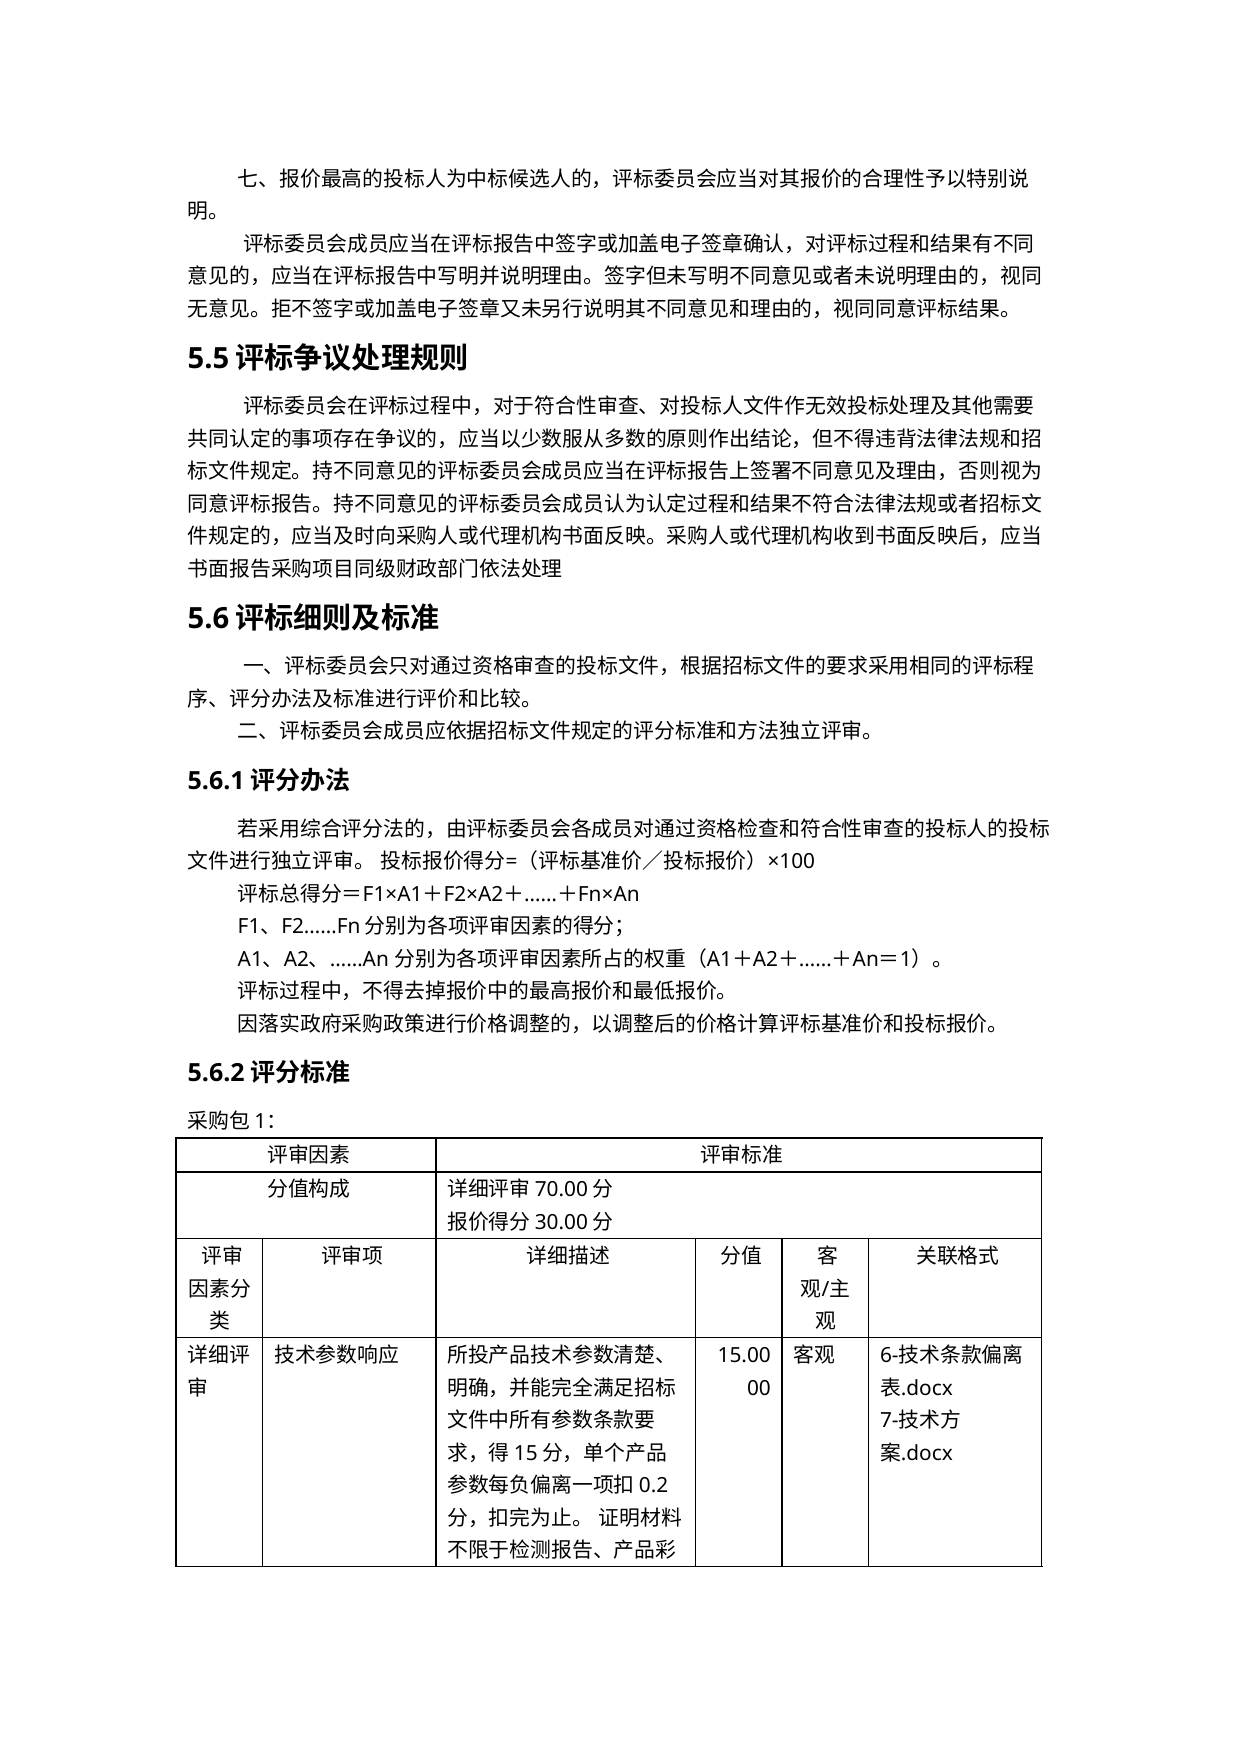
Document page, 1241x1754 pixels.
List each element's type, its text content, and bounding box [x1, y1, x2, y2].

text F1、F2……Fn分别为各项评审因素的得分； [187, 909, 1053, 942]
text 若采用综合评分法的，由评标委员会各成员对通过资格检查和符合性审查的投标人的投标文件进行独立评审。 投标报价得分=（评标基准价／投标报价）×100 [187, 812, 1053, 877]
text 评标委员会在评标过程中，对于符合性审查、对投标人文件作无效投标处理及其他需要共同认定的事项存在争议的，应当以少数服从多数的原则作出结论，但不得违背法律法规和招标文件规定。持不同意见的评标委员会成员应当在评标报告上签署不同意见及理由，否则视为同意评标报告。持不同意见的评标委员会成员认为认定过程和结果不符合法律法规或者招标文件规定的，应当及时向采购人或代理机构书面反映。采购人或代理机构收到书面反映后，应当书面报告采购项目同级财政部门依法处理 [187, 389, 1053, 584]
table_cell 15.0000 [696, 1338, 781, 1566]
text 七、报价最高的投标人为中标候选人的，评标委员会应当对其报价的合理性予以特别说明。 [187, 162, 1053, 227]
table_cell 详细描述 [437, 1239, 695, 1337]
text 因落实政府采购政策进行价格调整的，以调整后的价格计算评标基准价和投标报价。 [187, 1007, 1053, 1039]
table_cell 技术参数响应 [263, 1338, 435, 1566]
table_cell 评审因素分类 [177, 1239, 262, 1337]
table_cell 详细评审70.00分 报价得分30.00分 [437, 1173, 1041, 1238]
text 评标总得分＝F1×A1＋F2×A2＋……＋Fn×An [187, 877, 1053, 909]
text 评标过程中，不得去掉报价中的最高报价和最低报价。 [187, 974, 1053, 1007]
table_header 评审因素 [177, 1139, 435, 1171]
text 5.6.1评分办法 [187, 747, 1053, 812]
text A1、A2、……An 分别为各项评审因素所占的权重（A1＋A2＋……＋An＝1）。 [187, 942, 1053, 974]
table_cell 关联格式 [869, 1239, 1041, 1337]
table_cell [869, 1338, 1041, 1566]
text 评标委员会成员应当在评标报告中签字或加盖电子签章确认，对评标过程和结果有不同意见的，应当在评标报告中写明并说明理由。签字但未写明不同意见或者未说明理由的，视同无意见。拒不签字或加盖电子签章又未另行说明其不同意见和理由的，视同同意评标结果。 [187, 227, 1053, 324]
table_cell 客观 [783, 1338, 868, 1566]
text 5.5评标争议处理规则 [187, 324, 1053, 389]
text 一、评标委员会只对通过资格审查的投标文件，根据招标文件的要求采用相同的评标程序、评分办法及标准进行评价和比较。 [187, 649, 1053, 714]
table_header 评审标准 [437, 1139, 1041, 1171]
table_cell 分值 [696, 1239, 781, 1337]
text 二、评标委员会成员应依据招标文件规定的评分标准和方法独立评审。 [187, 714, 1053, 747]
table_cell 分值构成 [177, 1173, 435, 1238]
table_cell 评审项 [263, 1239, 435, 1337]
text 5.6评标细则及标准 [187, 584, 1053, 649]
text 5.6.2评分标准 [187, 1039, 1053, 1104]
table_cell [437, 1338, 695, 1566]
text 采购包1： [187, 1104, 1053, 1137]
table_cell 客观/主观 [783, 1239, 868, 1337]
table_cell 详细评审 [177, 1338, 262, 1566]
